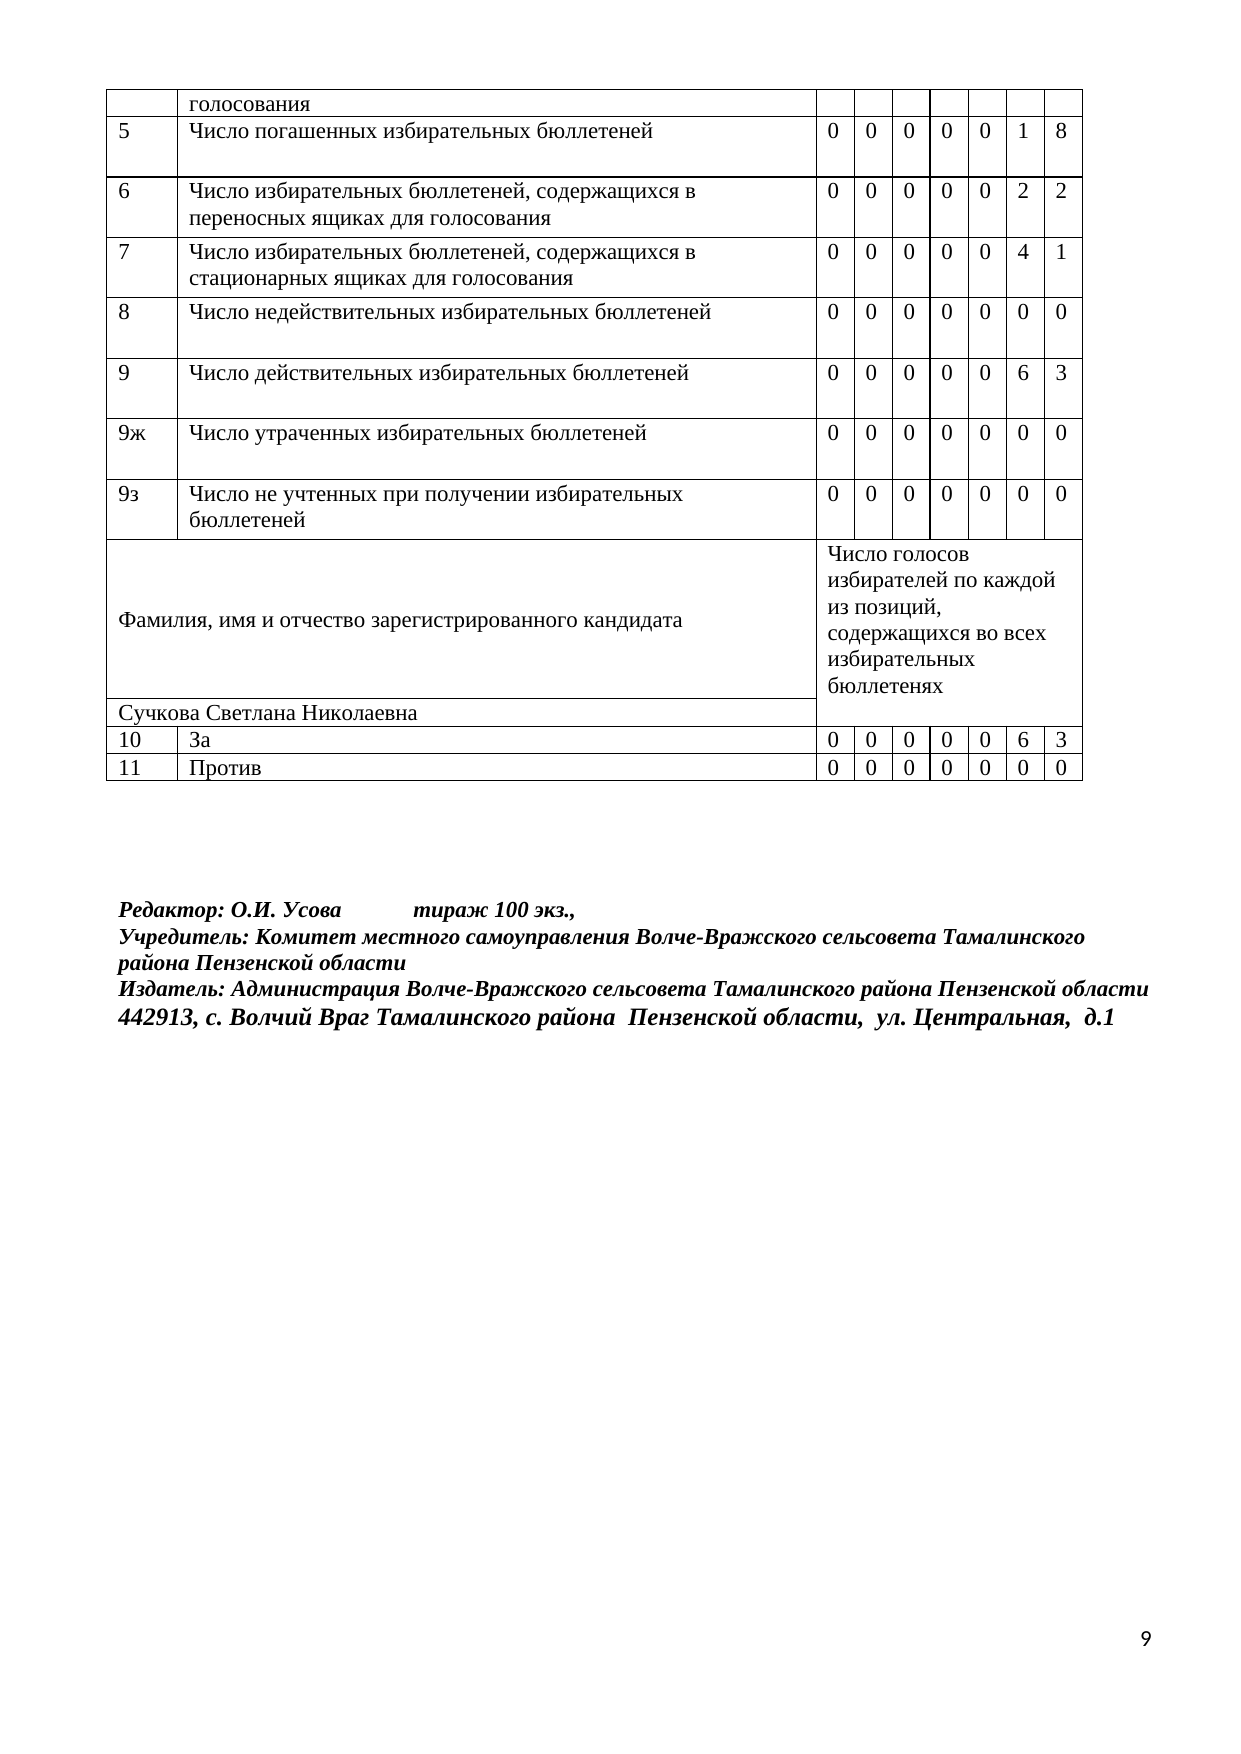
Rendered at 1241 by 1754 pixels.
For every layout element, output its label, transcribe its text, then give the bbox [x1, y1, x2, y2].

table_cell 9ж [107, 419, 177, 478]
table_cell 0 [1045, 754, 1082, 780]
table_cell 0 [893, 727, 929, 753]
text Редактор: О.И. Усова тираж 100 экз., [118, 896, 1152, 923]
table_cell 4 [1007, 238, 1044, 297]
table_cell 9з [107, 480, 177, 539]
table_cell 10 [107, 727, 177, 753]
table_cell 0 [817, 298, 854, 358]
table_cell 0 [855, 480, 892, 539]
table_cell 0 [931, 178, 968, 237]
table_cell 5 [107, 117, 177, 176]
text 442913, с. Волчий Враг Тамалинского района Пензенской области, ул. Центральная, д.1 [118, 1002, 1152, 1031]
table_cell 0 [855, 298, 892, 358]
table_cell За [178, 727, 816, 753]
table_cell 0 [817, 754, 854, 780]
table_cell 0 [855, 117, 892, 176]
table_cell 0 [931, 754, 968, 780]
table_cell Число действительных избирательных бюллетеней [178, 359, 816, 418]
table_cell Против [178, 754, 816, 780]
text Учредитель: Комитет местного самоуправления Волче-Вражского сельсовета Тамалинского района Пензенской области [118, 923, 1152, 975]
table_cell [178, 90, 816, 116]
table_cell Число недействительных избирательных бюллетеней [178, 298, 816, 358]
table_cell 2 [1007, 90, 1044, 116]
table_cell 0 [817, 359, 854, 418]
table_cell 11 [107, 754, 177, 780]
table_cell 0 [1045, 298, 1082, 358]
table_cell 0 [855, 178, 892, 237]
table_cell 0 [855, 90, 892, 116]
table_cell 0 [855, 754, 892, 780]
table_cell 0 [931, 90, 968, 116]
table_cell 4 [107, 90, 177, 116]
table_cell 0 [931, 117, 968, 176]
table_cell 0 [1007, 754, 1044, 780]
table_cell 7 [107, 238, 177, 297]
table_cell 0 [931, 727, 968, 753]
table_cell 0 [931, 298, 968, 358]
table_cell 0 [1045, 480, 1082, 539]
table_cell 6 [1007, 727, 1044, 753]
table_cell [817, 698, 1082, 726]
table_cell 0 [1007, 419, 1044, 478]
table_cell 3 [1045, 727, 1082, 753]
table_cell 0 [969, 90, 1006, 116]
table_cell 0 [931, 359, 968, 418]
table_cell 0 [855, 419, 892, 478]
table_cell 0 [1045, 419, 1082, 478]
table_cell 0 [893, 754, 929, 780]
table_cell 0 [855, 727, 892, 753]
table_cell 0 [969, 480, 1006, 539]
table_cell 0 [931, 238, 968, 297]
table_cell 0 [893, 90, 929, 116]
table_cell 1 [1045, 238, 1082, 297]
table_cell 0 [893, 298, 929, 358]
table_cell 0 [1007, 480, 1044, 539]
table_cell 2 [1045, 90, 1082, 116]
table_cell 0 [1007, 298, 1044, 358]
table_cell 0 [969, 359, 1006, 418]
table_cell 0 [969, 727, 1006, 753]
table_cell 0 [817, 90, 854, 116]
table_cell Число избирательных бюллетеней, содержащихся в стационарных ящиках для голосования [178, 238, 816, 297]
table_cell 6 [1007, 359, 1044, 418]
table_cell 0 [817, 480, 854, 539]
table_cell 2 [1045, 178, 1082, 237]
table_cell 9 [107, 359, 177, 418]
table_cell 0 [817, 238, 854, 297]
table_cell 0 [893, 117, 929, 176]
table_cell 8 [107, 298, 177, 358]
table_cell 0 [969, 117, 1006, 176]
table_cell Число погашенных избирательных бюллетеней [178, 117, 816, 176]
table_cell 0 [969, 238, 1006, 297]
table_cell 0 [855, 238, 892, 297]
table_cell 6 [107, 178, 177, 237]
table_cell 0 [817, 727, 854, 753]
table_cell 0 [817, 178, 854, 237]
table_cell Число утраченных избирательных бюллетеней [178, 419, 816, 478]
text Издатель: Администрация Волче-Вражского сельсовета Тамалинского района Пензенской области [118, 975, 1152, 1002]
table_cell Число не учтенных при получении избирательных бюллетеней [178, 480, 816, 539]
table_cell Число избирательных бюллетеней, содержащихся в переносных ящиках для голосования [178, 178, 816, 237]
table_cell 8 [1045, 117, 1082, 176]
table_cell 2 [1007, 178, 1044, 237]
table_cell 1 [1007, 117, 1044, 176]
table_cell 0 [817, 117, 854, 176]
table_cell 0 [969, 754, 1006, 780]
table_cell Число голосов избирателей по каждой из позиций, содержащихся во всех избирательных бюллетенях [817, 540, 1082, 698]
table_cell Сучкова Светлана Николаевна [107, 699, 816, 726]
table_cell 0 [931, 419, 968, 478]
table_cell 0 [817, 419, 854, 478]
table_cell 0 [931, 480, 968, 539]
table_cell 0 [969, 419, 1006, 478]
table_cell 0 [893, 238, 929, 297]
table_cell 0 [893, 178, 929, 237]
table_cell 0 [855, 359, 892, 418]
table_cell 0 [893, 419, 929, 478]
table_cell 0 [969, 298, 1006, 358]
table_cell 0 [893, 359, 929, 418]
table_cell 0 [969, 178, 1006, 237]
table_cell Фамилия, имя и отчество зарегистрированного кандидата [107, 540, 816, 698]
table_cell 0 [893, 480, 929, 539]
table_cell 3 [1045, 359, 1082, 418]
